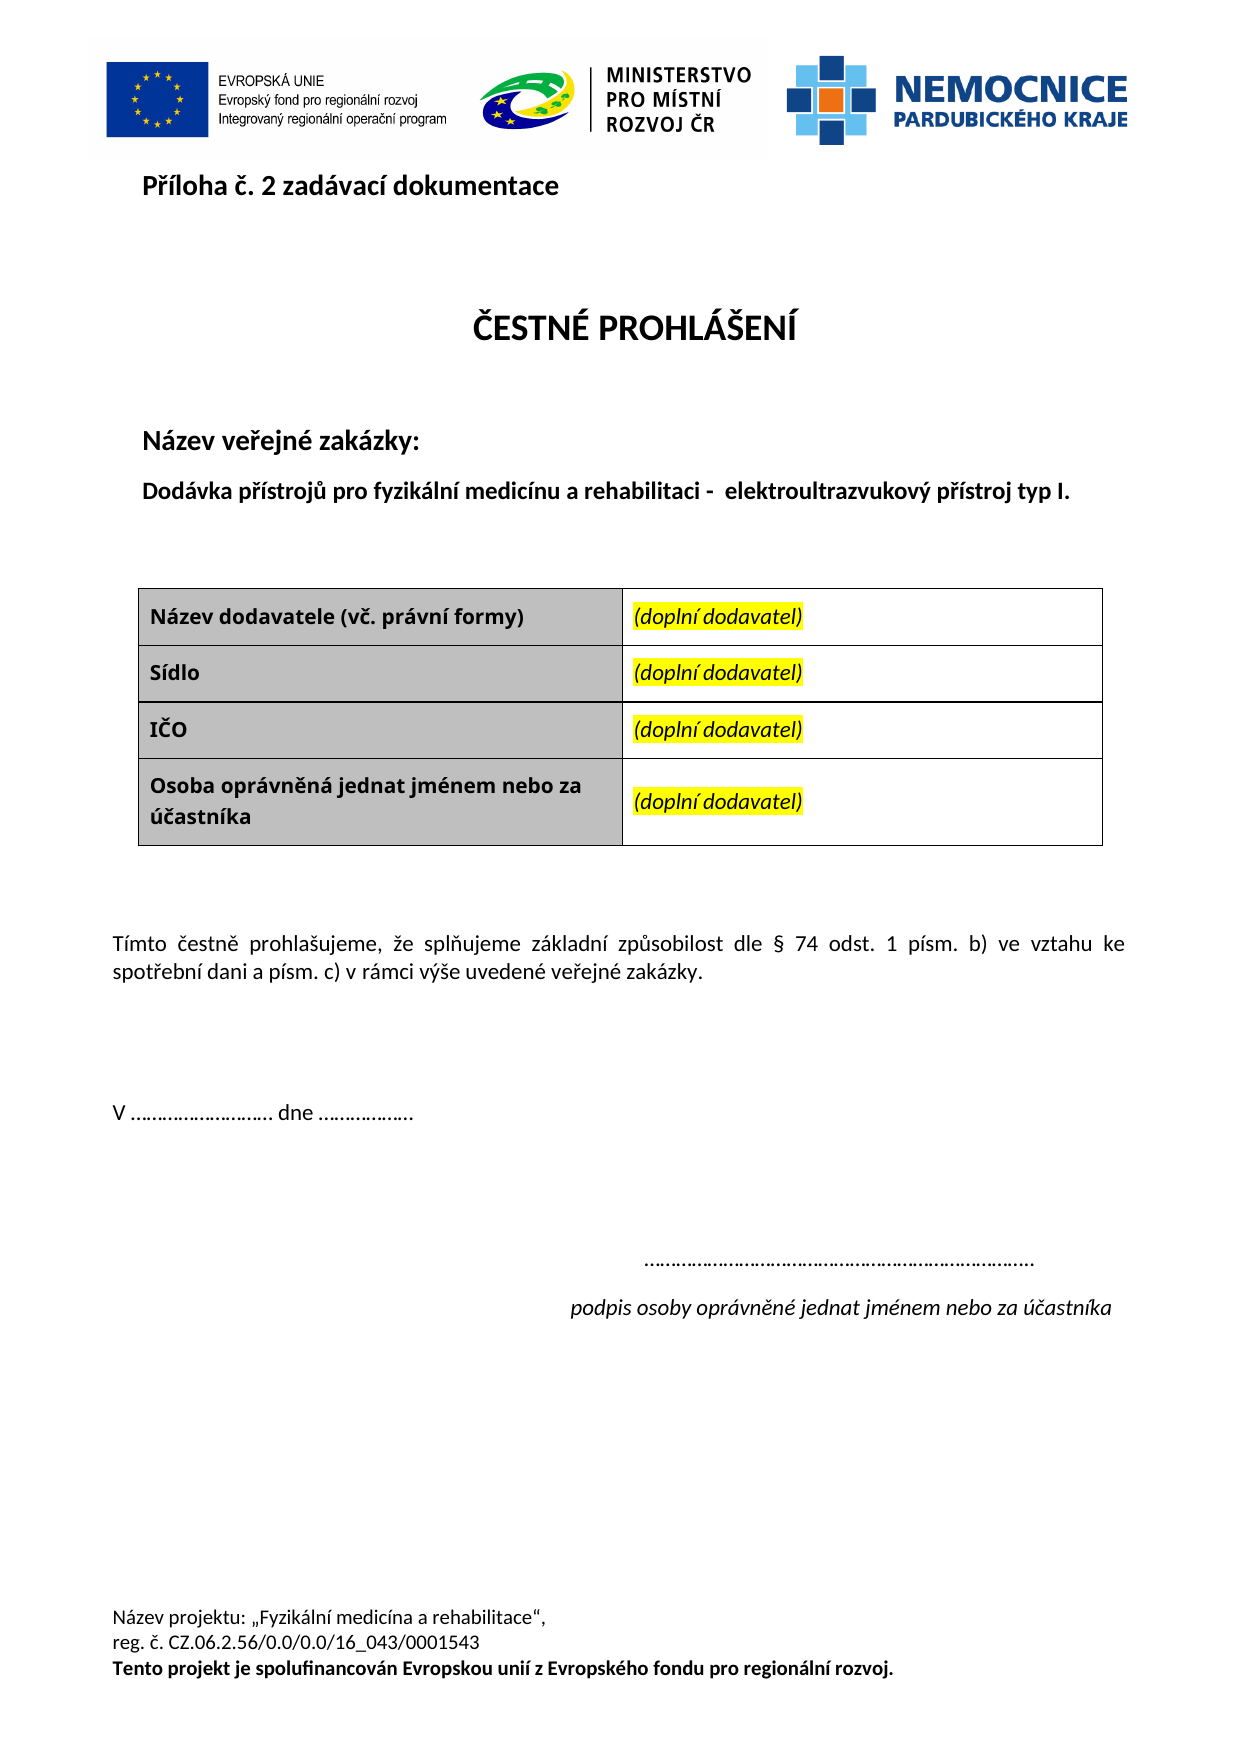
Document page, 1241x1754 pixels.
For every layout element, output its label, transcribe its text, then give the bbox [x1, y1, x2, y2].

table_header (doplní dodavatel) [623, 589, 1102, 645]
table_cell (doplní dodavatel) [623, 759, 1102, 845]
table_cell (doplní dodavatel) [623, 646, 1102, 701]
text Tímto čestně prohlašujeme, že splňujeme základní způsobilost dle § 74 odst. 1 písm. b) ve vztahu ke spotřební dani a písm. c) v rámci výše uvedené veřejné zakázky. [112, 929, 1128, 985]
table_cell Sídlo [139, 646, 622, 701]
picture [785, 54, 1128, 146]
text Příloha č. 2 zadávací dokumentace [142, 150, 1128, 203]
text Název veřejné zakázky: [142, 422, 1128, 458]
text ČESTNÉ PROHLÁŠENÍ [142, 303, 1128, 349]
text V ……………………… dne ……………… [112, 1098, 1128, 1126]
table_cell Osoba oprávněná jednat jménem nebo za účastníka [139, 759, 622, 845]
list podpis osoby oprávněné jednat jménem nebo za účastníka [193, 1293, 1128, 1321]
table_cell (doplní dodavatel) [623, 703, 1102, 758]
table_cell IČO [139, 703, 622, 758]
picture [84, 36, 773, 162]
table_header Název dodavatele (vč. právní formy) [139, 589, 622, 645]
text ……………………………………………………………….. [112, 1244, 1128, 1273]
text Dodávka přístrojů pro fyzikální medicínu a rehabilitaci - elektroultrazvukový přístroj typ I. [142, 476, 1128, 506]
